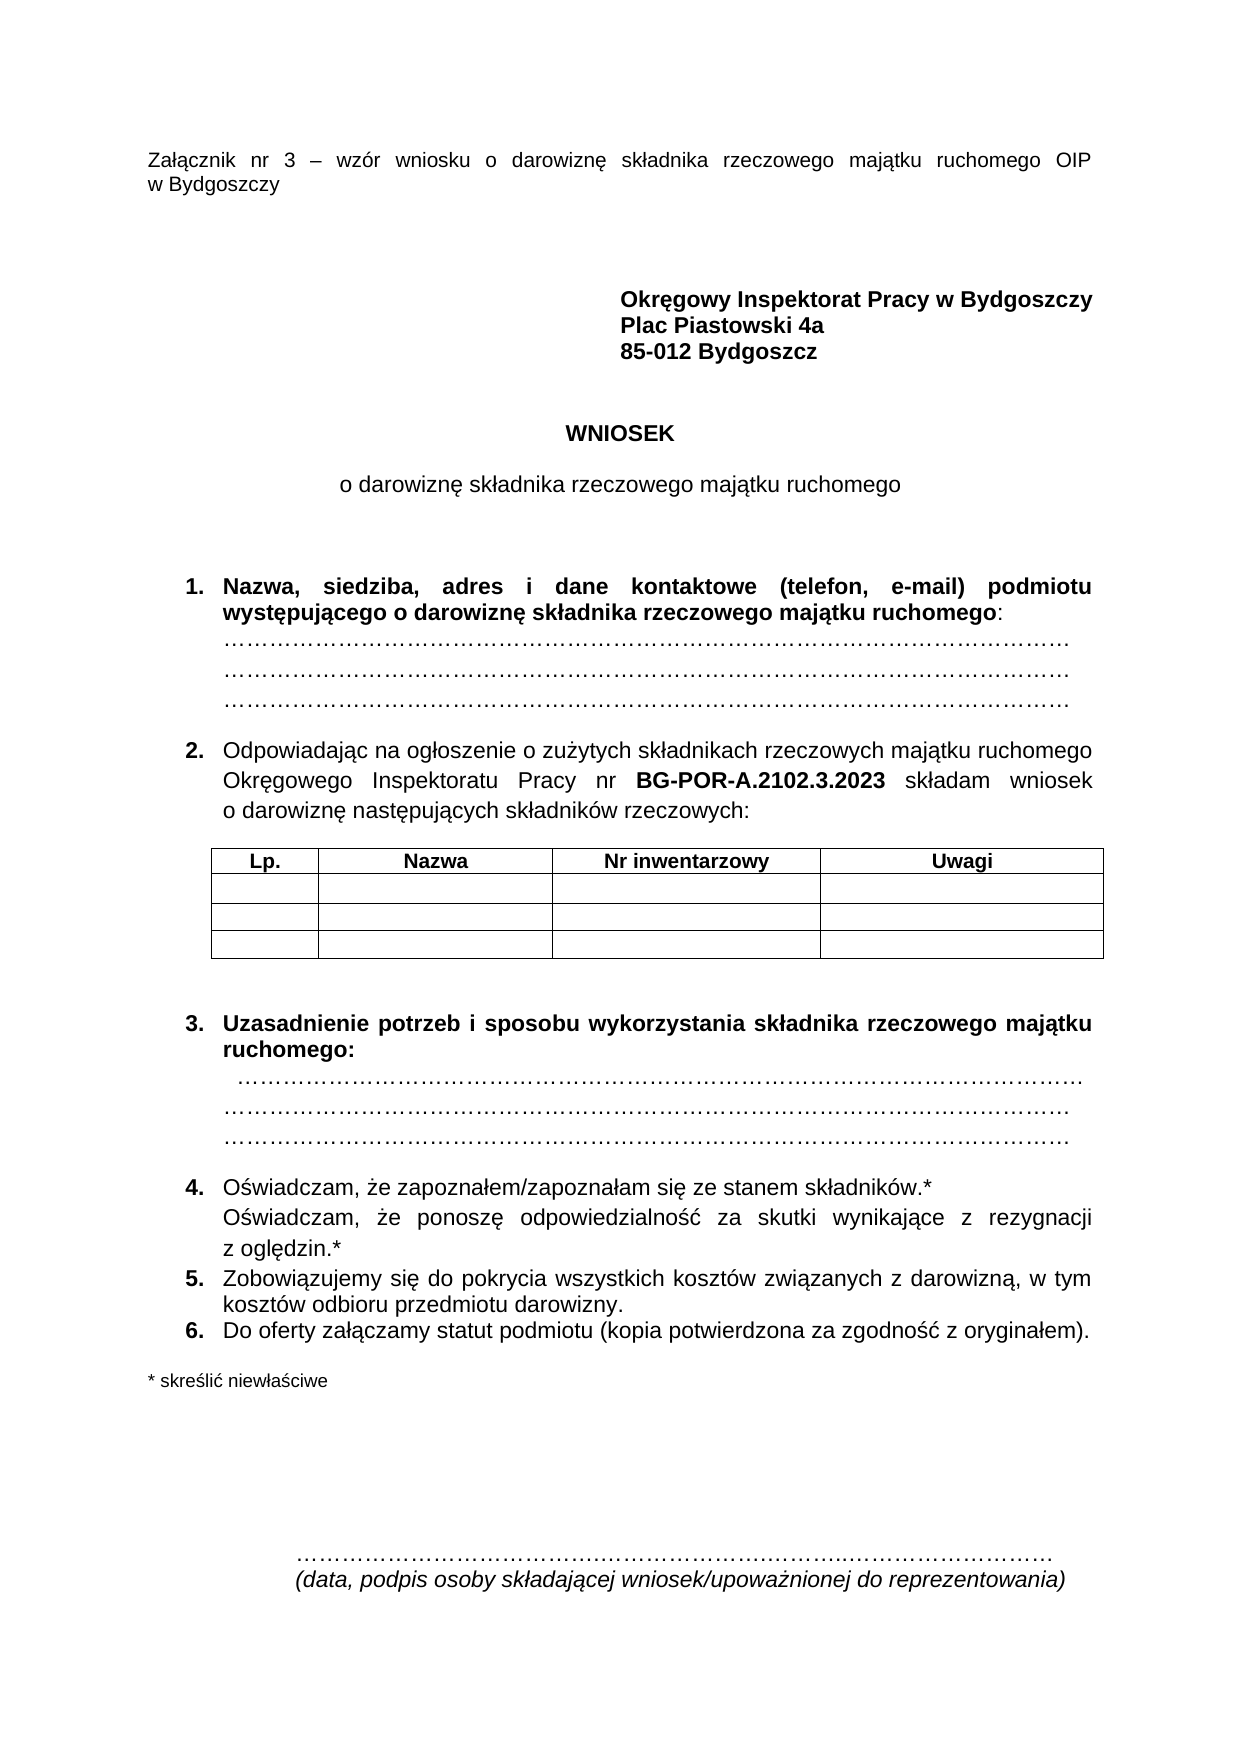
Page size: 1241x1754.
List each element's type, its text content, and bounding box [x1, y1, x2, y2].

text Załącznik nr 3 – wzór wniosku o darowiznę składnika rzeczowego majątku ruchomego OIP w Bydgoszczy [148, 148, 1093, 196]
table_cell [212, 904, 318, 930]
text ……………………………………………………………………………………………………………………………………………………………………………………………………………………………………………………………………………………………………… [223, 1063, 1093, 1149]
table_header Lp. [212, 849, 318, 873]
table_cell [553, 931, 820, 958]
list Do oferty załączamy statut podmiotu (kopia potwierdzona za zgodność z oryginałem). [185, 1317, 1093, 1344]
list Odpowiadając na ogłoszenie o zużytych składnikach rzeczowych majątku ruchomego Okręgowego Inspektoratu Pracy nr BG-POR-A.2102.3.2023 składam wniosek o darowiznę następujących składników rzeczowych: [185, 737, 1093, 823]
table_cell [212, 874, 318, 903]
text o darowiznę składnika rzeczowego majątku ruchomego [148, 471, 1093, 497]
table_header Nazwa [319, 849, 552, 873]
list Uzasadnienie potrzeb i sposobu wykorzystania składnika rzeczowego majątku ruchomego: [185, 1010, 1093, 1063]
list Oświadczam, że ponoszę odpowiedzialność za skutki wynikające z rezygnacji z oględzin.* [223, 1204, 1093, 1261]
table_cell [553, 874, 820, 903]
text 85-012 Bydgoszcz [546, 338, 1093, 364]
text WNIOSEK [148, 419, 1093, 446]
list Oświadczam, że zapoznałem/zapoznałam się ze stanem składników.* [185, 1174, 1093, 1200]
table_cell [212, 931, 318, 958]
table_cell [319, 931, 552, 958]
table_cell [319, 904, 552, 930]
table_cell [821, 931, 1103, 958]
table_cell [821, 874, 1103, 903]
table_header Uwagi [821, 849, 1103, 873]
text ………………………………….………………….………..……………………… (data, podpis osoby składającej wniosek/upoważnionej do reprezentowania) [295, 1540, 1093, 1592]
text ……………………………………………………………………………………………………………………………………………………………………………………………………………………………………………………………………………………………………… [223, 625, 1093, 712]
list Zobowiązujemy się do pokrycia wszystkich kosztów związanych z darowizną, w tym kosztów odbioru przedmiotu darowizny. [185, 1265, 1093, 1317]
list Nazwa, siedziba, adres i dane kontaktowe (telefon, e-mail) podmiotu występującego o darowiznę składnika rzeczowego majątku ruchomego: [185, 573, 1093, 625]
table_cell [821, 904, 1103, 930]
text Plac Piastowski 4a [620, 312, 1093, 338]
text Okręgowy Inspektorat Pracy w Bydgoszczy [546, 286, 1093, 312]
table_cell [319, 874, 552, 903]
table_cell [553, 904, 820, 930]
text * skreślić niewłaściwe [148, 1370, 1093, 1392]
table_header Nr inwentarzowy [553, 849, 820, 873]
